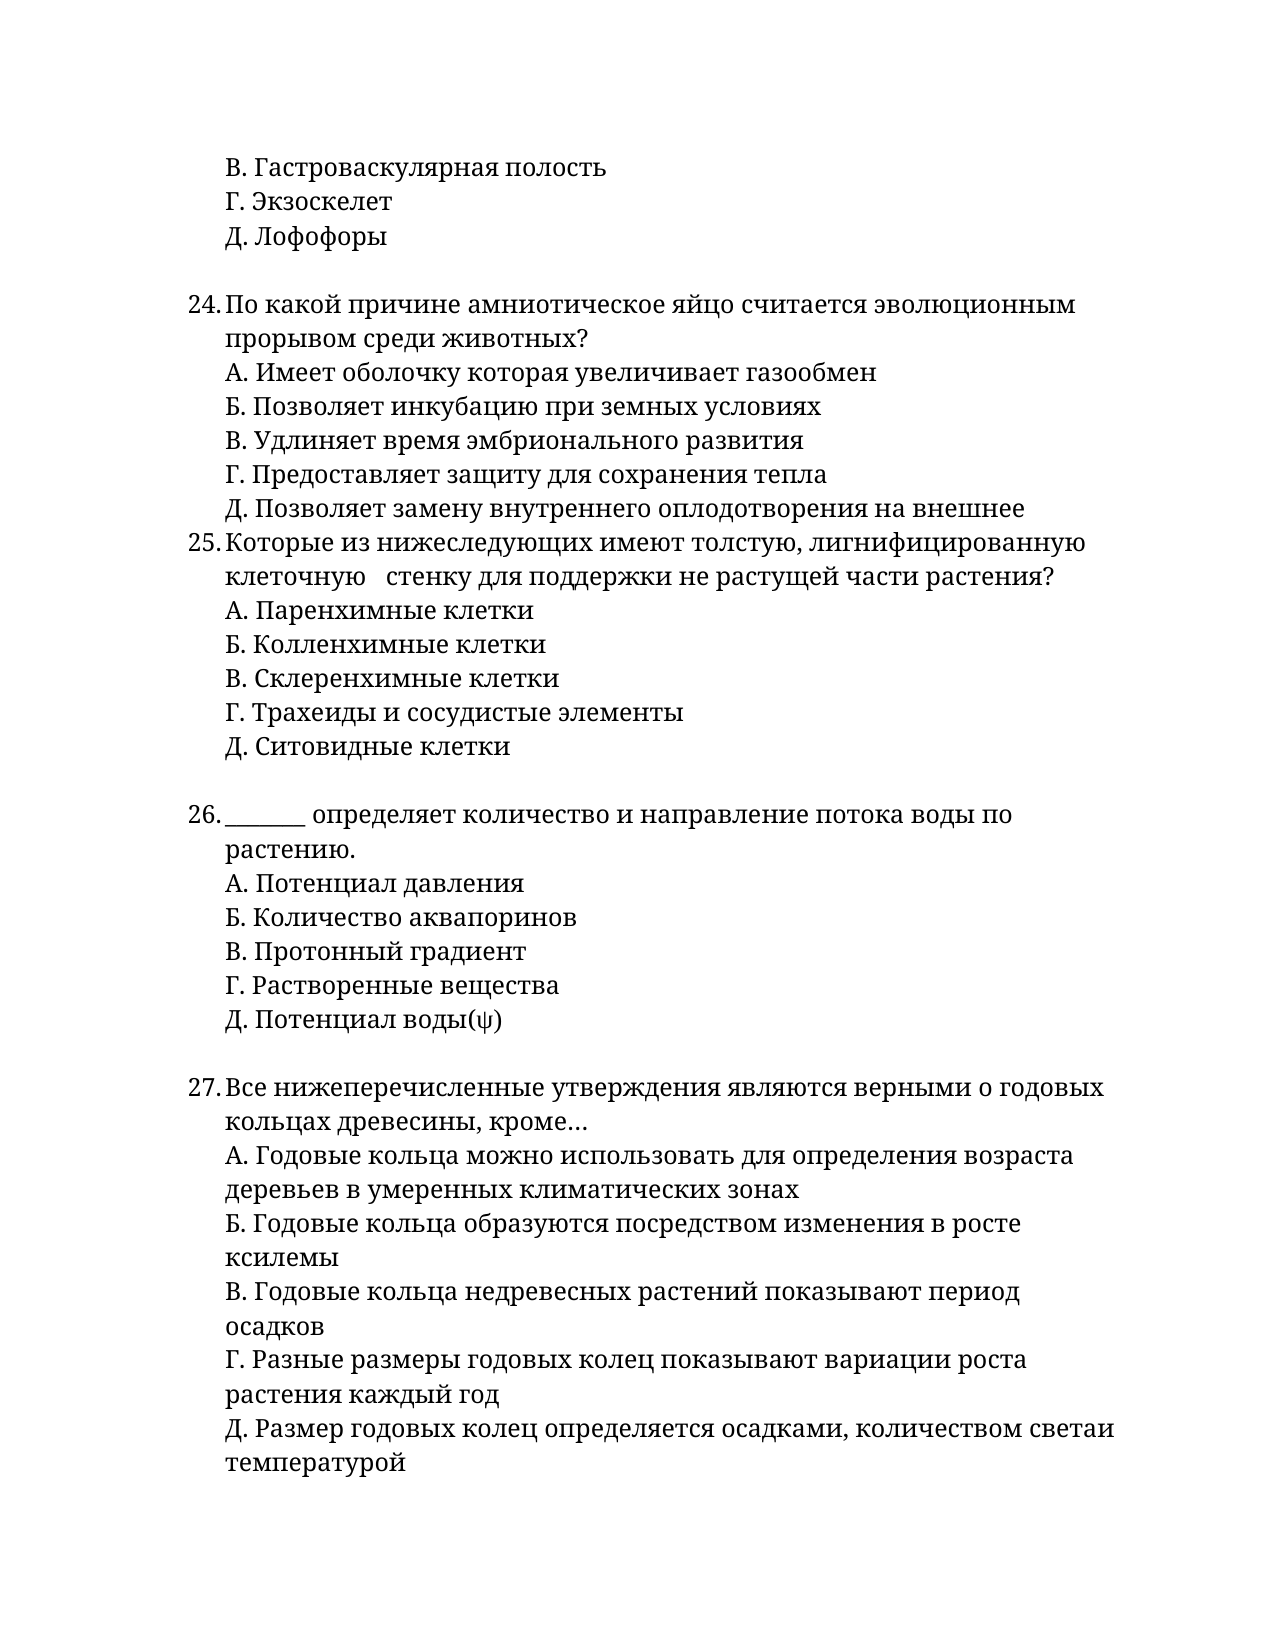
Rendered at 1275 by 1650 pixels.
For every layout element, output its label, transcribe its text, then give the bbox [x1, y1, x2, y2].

list Б. Колленхимные клетки [225, 627, 1125, 661]
list А. Годовые кольца можно использовать для определения возраста деревьев в умеренных климатических зонах [225, 1138, 1125, 1206]
list Д. Потенциал воды(ψ) [225, 1002, 1125, 1036]
list Г. Растворенные вещества [225, 967, 1125, 1002]
list Д. Лофофоры [225, 218, 1125, 252]
list В. Годовые кольца недревесных растений показывают период осадков [225, 1274, 1125, 1342]
list В. Протонный градиент [225, 933, 1125, 967]
list Г. Разные размеры годовых колец показывают вариации роста растения каждый год [225, 1342, 1125, 1410]
list А. Потенциал давления [225, 865, 1125, 899]
list Б. Позволяет инкубацию при земных условиях [225, 388, 1125, 422]
list Г. Экзоскелет [225, 184, 1125, 218]
list Которые из нижеследующих имеют толстую, лигнифицированную клеточную стенку для поддержки не растущей части растения? [187, 525, 1125, 593]
list В. Гастроваскулярная полость [225, 150, 1125, 184]
list Б. Годовые кольца образуются посредством изменения в росте ксилемы [225, 1206, 1125, 1274]
list Д. Позволяет замену внутреннего оплодотворения на внешнее [225, 491, 1125, 525]
list По какой причине амниотическое яйцо считается эволюционным прорывом среди животных? [187, 286, 1125, 354]
list Все нижеперечисленные утверждения являются верными о годовых кольцах древесины, кроме… [187, 1070, 1125, 1138]
list В. Склеренхимные клетки [225, 661, 1125, 695]
list А. Имеет оболочку которая увеличивает газообмен [225, 354, 1125, 388]
list _______ определяет количество и направление потока воды по растению. [187, 797, 1125, 865]
list Г. Трахеиды и сосудистые элементы [225, 695, 1125, 729]
list Д. Ситовидные клетки [225, 729, 1125, 763]
list Б. Количество аквапоринов [225, 899, 1125, 933]
list В. Удлиняет время эмбрионального развития [225, 422, 1125, 457]
list А. Паренхимные клетки [225, 593, 1125, 627]
list Г. Предоставляет защиту для сохранения тепла [225, 457, 1125, 491]
list Д. Размер годовых колец определяется осадками, количеством светаи температурой [225, 1410, 1125, 1478]
